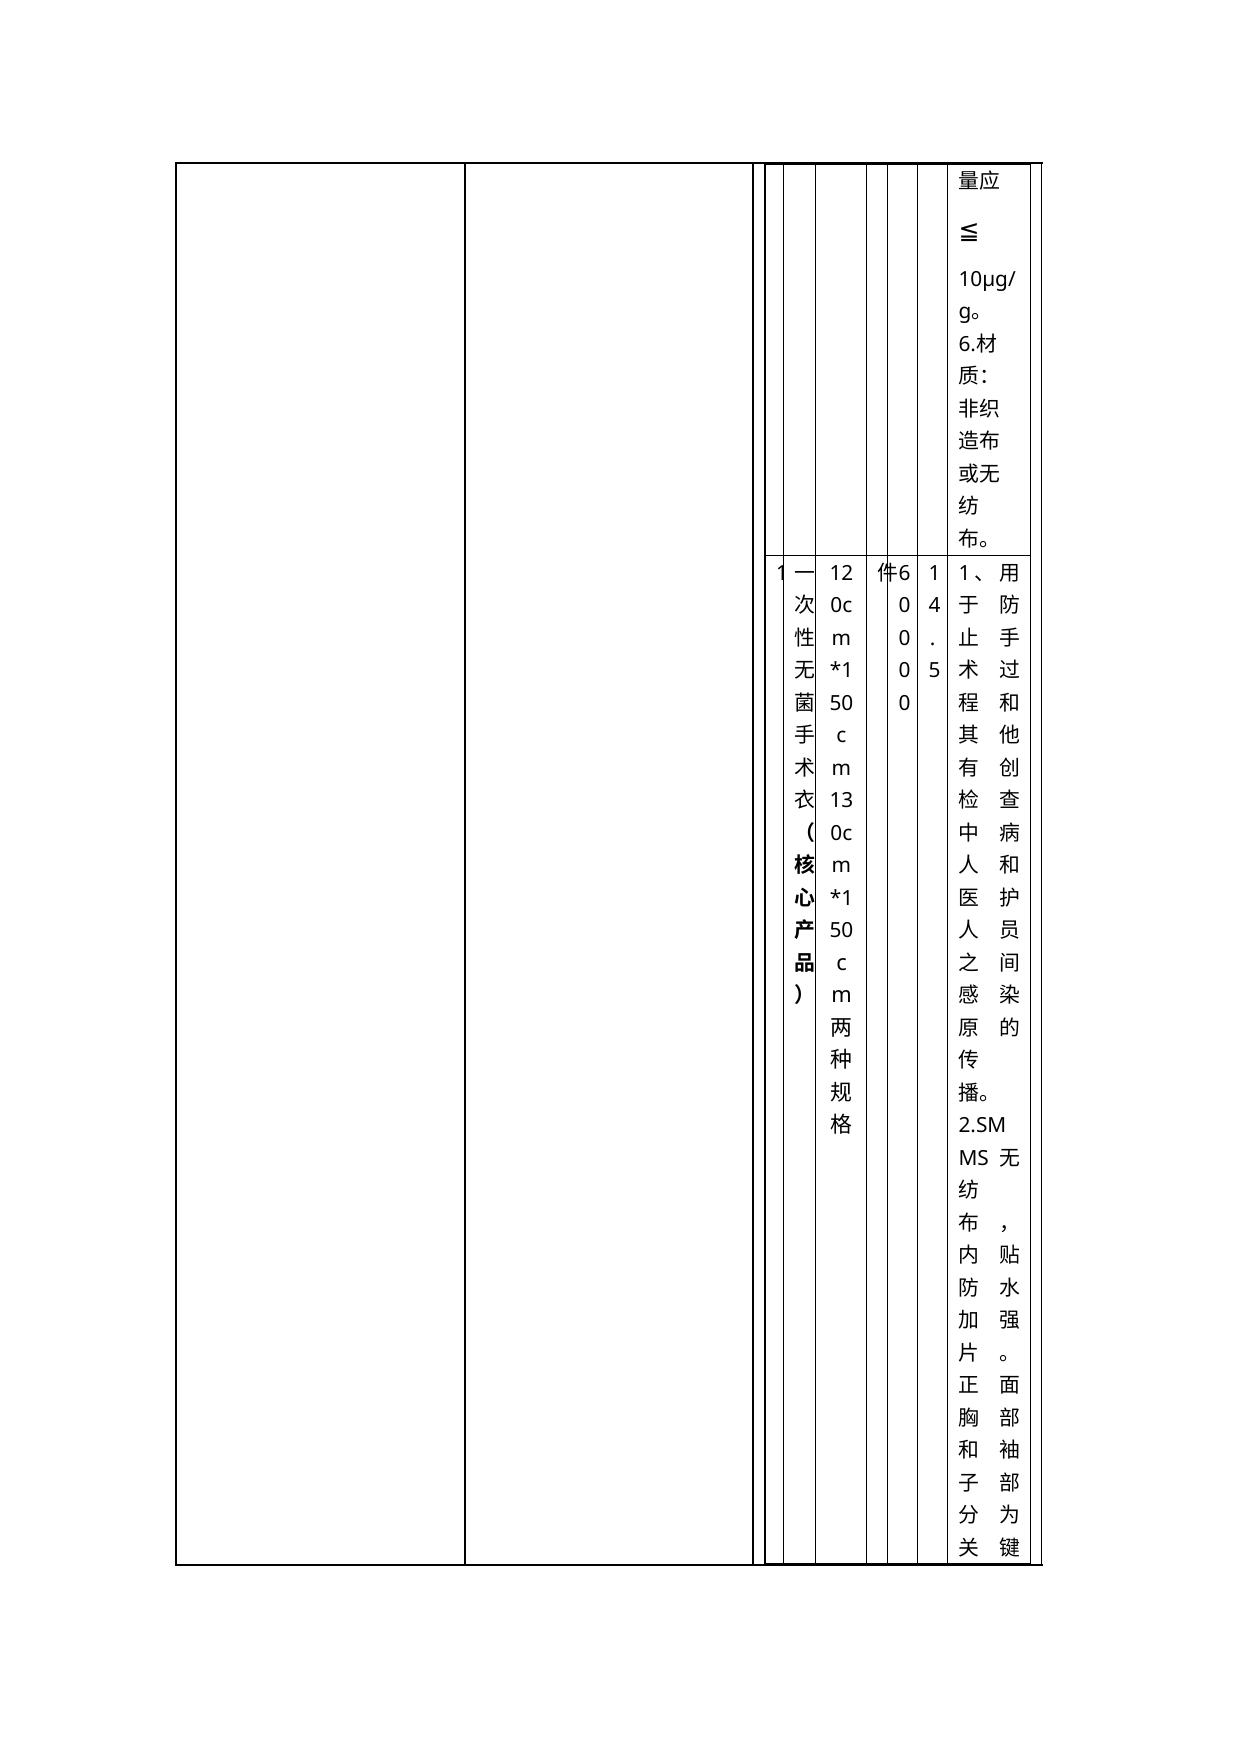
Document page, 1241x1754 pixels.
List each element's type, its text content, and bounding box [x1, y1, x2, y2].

table_cell [766, 165, 783, 555]
table_cell [918, 556, 947, 1563]
table_cell 1 [177, 164, 464, 1564]
table_cell [784, 165, 815, 555]
table_cell [466, 164, 752, 1564]
table_cell [766, 556, 783, 1563]
table_cell [948, 556, 1030, 1563]
table_cell [816, 165, 866, 555]
table_cell [754, 164, 764, 1564]
table_cell [888, 165, 917, 555]
table_cell [918, 165, 947, 555]
table_cell [784, 556, 815, 1563]
table_cell [816, 556, 866, 1563]
table_cell [948, 165, 1030, 555]
table_cell [867, 556, 887, 1563]
table_cell [1031, 164, 1041, 1564]
table_cell [867, 165, 887, 555]
table_cell [888, 556, 917, 1563]
